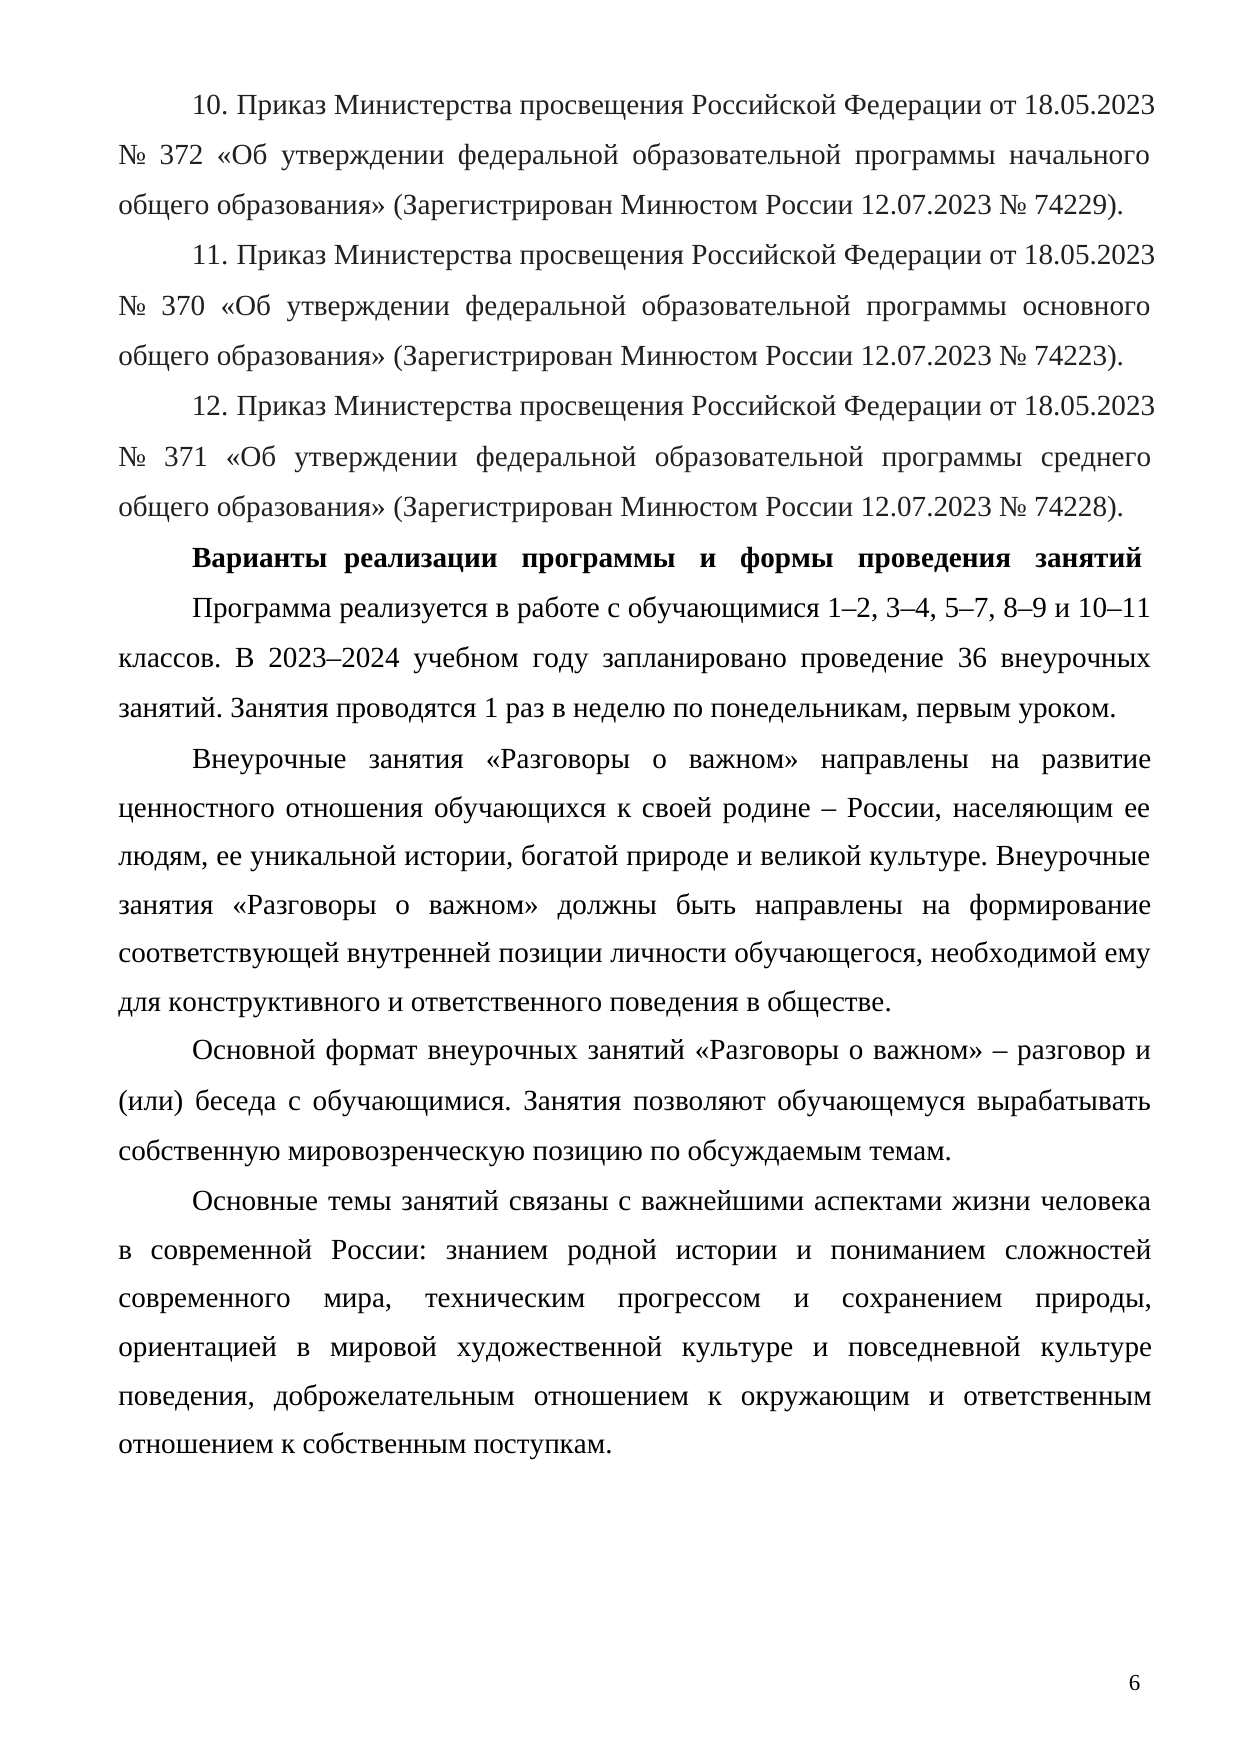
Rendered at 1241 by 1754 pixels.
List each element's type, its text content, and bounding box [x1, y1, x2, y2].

text № 370 «Об утверждении федеральной образовательной программы основного общего образования» (Зарегистрирован Минюстом России 12.07.2023 № 74223). [118, 288, 1151, 372]
text Программа реализуется в работе с обучающимися 1–2, 3–4, 5–7, 8–9 и 10–11 классов. В 2023–2024 учебном году запланировано проведение 36 внеурочных занятий. Занятия проводятся 1 раз в неделю по понедельникам, первым уроком. [118, 590, 1152, 724]
text № 372 «Об утверждении федеральной образовательной программы начального общего образования» (Зарегистрирован Минюстом России 12.07.2023 № 74229). [118, 137, 1151, 221]
subtitle Варианты реализации программы и формы проведения занятий [192, 540, 1165, 573]
list Приказ Министерства просвещения Российской Федерации от 18.05.2023 [192, 238, 1165, 271]
text № 371 «Об утверждении федеральной образовательной программы среднего общего образования» (Зарегистрирован Минюстом России 12.07.2023 № 74228). [118, 439, 1151, 523]
text Основной формат внеурочных занятий «Разговоры о важном» – разговор и (или) беседа с обучающимися. Занятия позволяют обучающемуся вырабатывать собственную мировозренческую позицию по обсуждаемым темам. [118, 1032, 1152, 1167]
text Внеурочные занятия «Разговоры о важном» направлены на развитие ценностного отношения обучающихся к своей родине – России, населяющим ее людям, ее уникальной истории, богатой природе и великой культуре. Внеурочные занятия «Разговоры о важном» должны быть направлены на формирование соответствующей внутренней позиции личности обучающегося, необходимой ему для конструктивного и ответственного поведения в обществе. [118, 741, 1152, 1017]
text Основные темы занятий связаны с важнейшими аспектами жизни человека в современной России: знанием родной истории и пониманием сложностей современного мира, техническим прогрессом и сохранением природы, ориентацией в мировой художественной культуре и повседневной культуре поведения, доброжелательным отношением к окружающим и ответственным отношением к собственным поступкам. [118, 1183, 1152, 1460]
list Приказ Министерства просвещения Российской Федерации от 18.05.2023 [192, 87, 1165, 120]
list Приказ Министерства просвещения Российской Федерации от 18.05.2023 [192, 389, 1165, 422]
